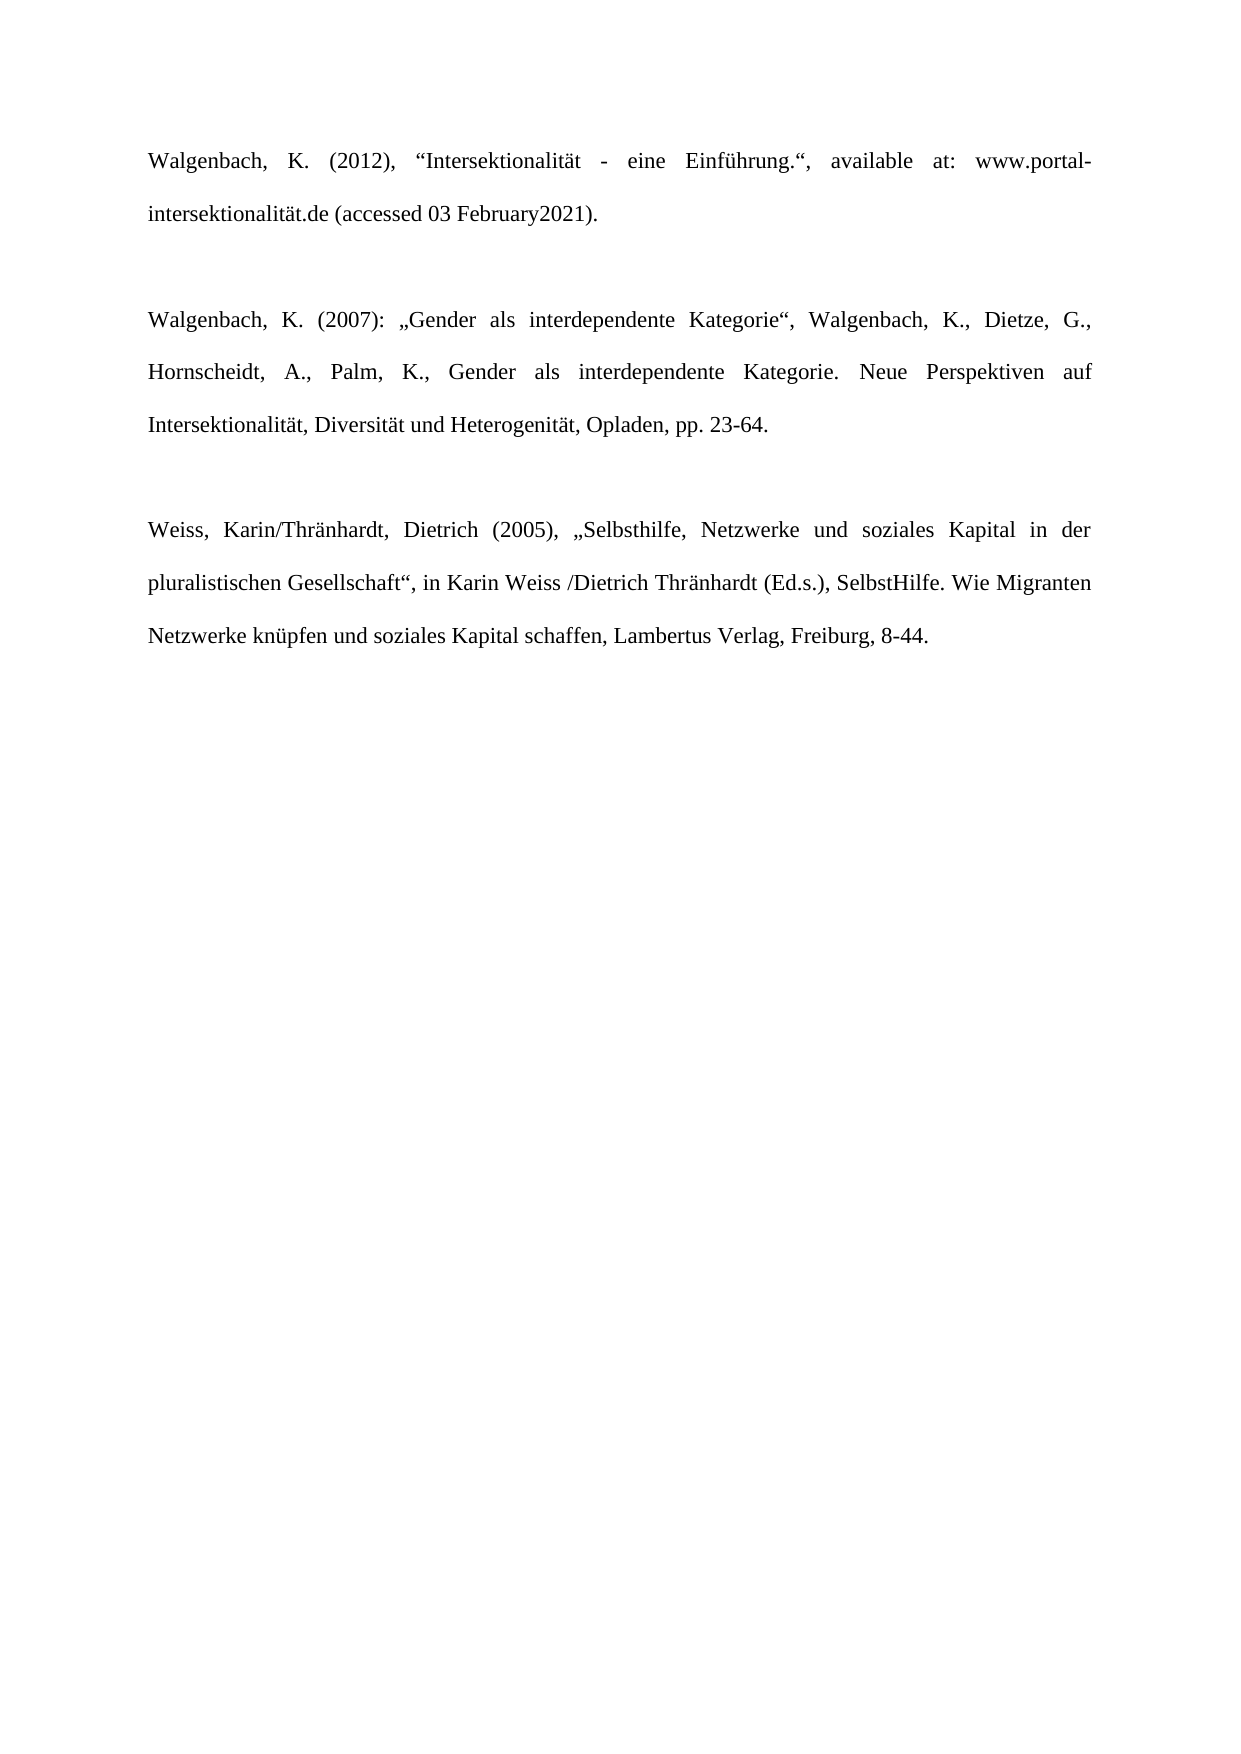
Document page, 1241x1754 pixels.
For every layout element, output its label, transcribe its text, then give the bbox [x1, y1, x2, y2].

text Walgenbach, K. (2012), “Intersektionalität - eine Einführung.“, available at: www.portal-intersektionalität.de (accessed 03 February2021). [148, 148, 1093, 227]
text Walgenbach, K. (2007): „Gender als interdependente Kategorie“, Walgenbach, K., Dietze, G., Hornscheidt, A., Palm, K., Gender als interdependente Kategorie. Neue Perspektiven auf Intersektionalität, Diversität und Heterogenität, Opladen, pp. 23-64. [148, 306, 1093, 437]
text Weiss, Karin/Thränhardt, Dietrich (2005), „Selbsthilfe, Netzwerke und soziales Kapital in der pluralistischen Gesellschaft“, in Karin Weiss /Dietrich Thränhardt (Ed.s.), SelbstHilfe. Wie Migranten Netzwerke knüpfen und soziales Kapital schaffen, Lambertus Verlag, Freiburg, 8-44. [148, 517, 1093, 648]
